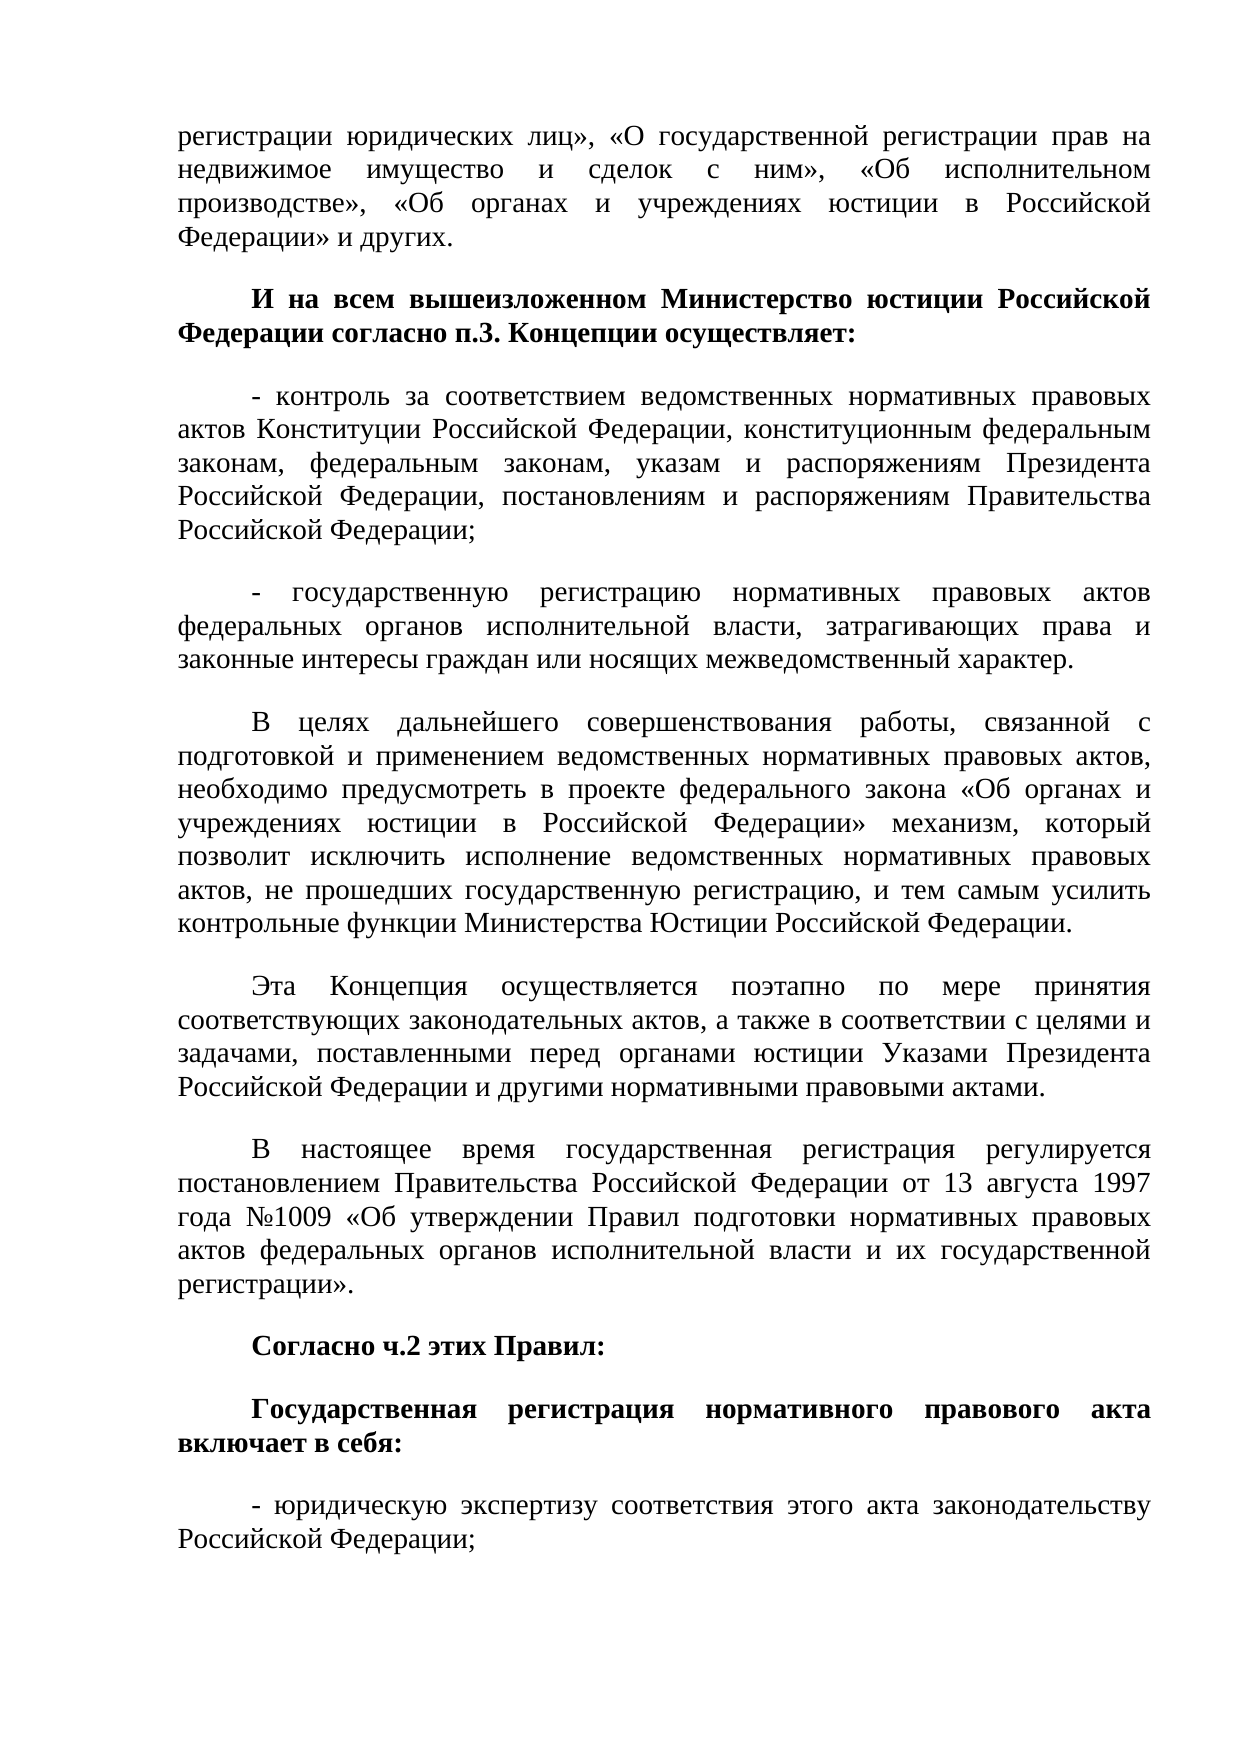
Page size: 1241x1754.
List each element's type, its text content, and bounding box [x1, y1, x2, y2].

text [177, 118, 1152, 252]
text И на всем вышеизложенном Министерство юстиции Российской Федерации согласно п.3. Концепции осуществляет: [177, 281, 1152, 348]
text Согласно ч.2 этих Правил: [177, 1328, 1152, 1362]
text - юридическую экспертизу соответствия этого акта законодательству Российской Федерации; [177, 1487, 1152, 1554]
text - государственную регистрацию нормативных правовых актов федеральных органов исполнительной власти, затрагивающих права и законные интересы граждан или носящих межведомственный характер. [177, 574, 1152, 675]
text Эта Концепция осуществляется поэтапно по мере принятия соответствующих законодательных актов, а также в соответствии с целями и задачами, поставленными перед органами юстиции Указами Президента Российской Федерации и другими нормативными правовыми актами. [177, 968, 1152, 1102]
text Государственная регистрация нормативного правового акта включает в себя: [177, 1391, 1152, 1458]
text В настоящее время государственная регистрация регулируется постановлением Правительства Российской Федерации от 13 августа 1997 года №1009 «Об утверждении Правил подготовки нормативных правовых актов федеральных органов исполнительной власти и их государственной регистрации». [177, 1132, 1152, 1299]
text В целях дальнейшего совершенствования работы, связанной с подготовкой и применением ведомственных нормативных правовых актов, необходимо предусмотреть в проекте федерального закона «Об органах и учреждениях юстиции в Российской Федерации» механизм, который позволит исключить исполнение ведомственных нормативных правовых актов, не прошедших государственную регистрацию, и тем самым усилить контрольные функции Министерства Юстиции Российской Федерации. [177, 704, 1152, 939]
text - контроль за соответствием ведомственных нормативных правовых актов Конституции Российской Федерации, конституционным федеральным законам, федеральным законам, указам и распоряжениям Президента Российской Федерации, постановлениям и распоряжениям Правительства Российской Федерации; [177, 378, 1152, 545]
